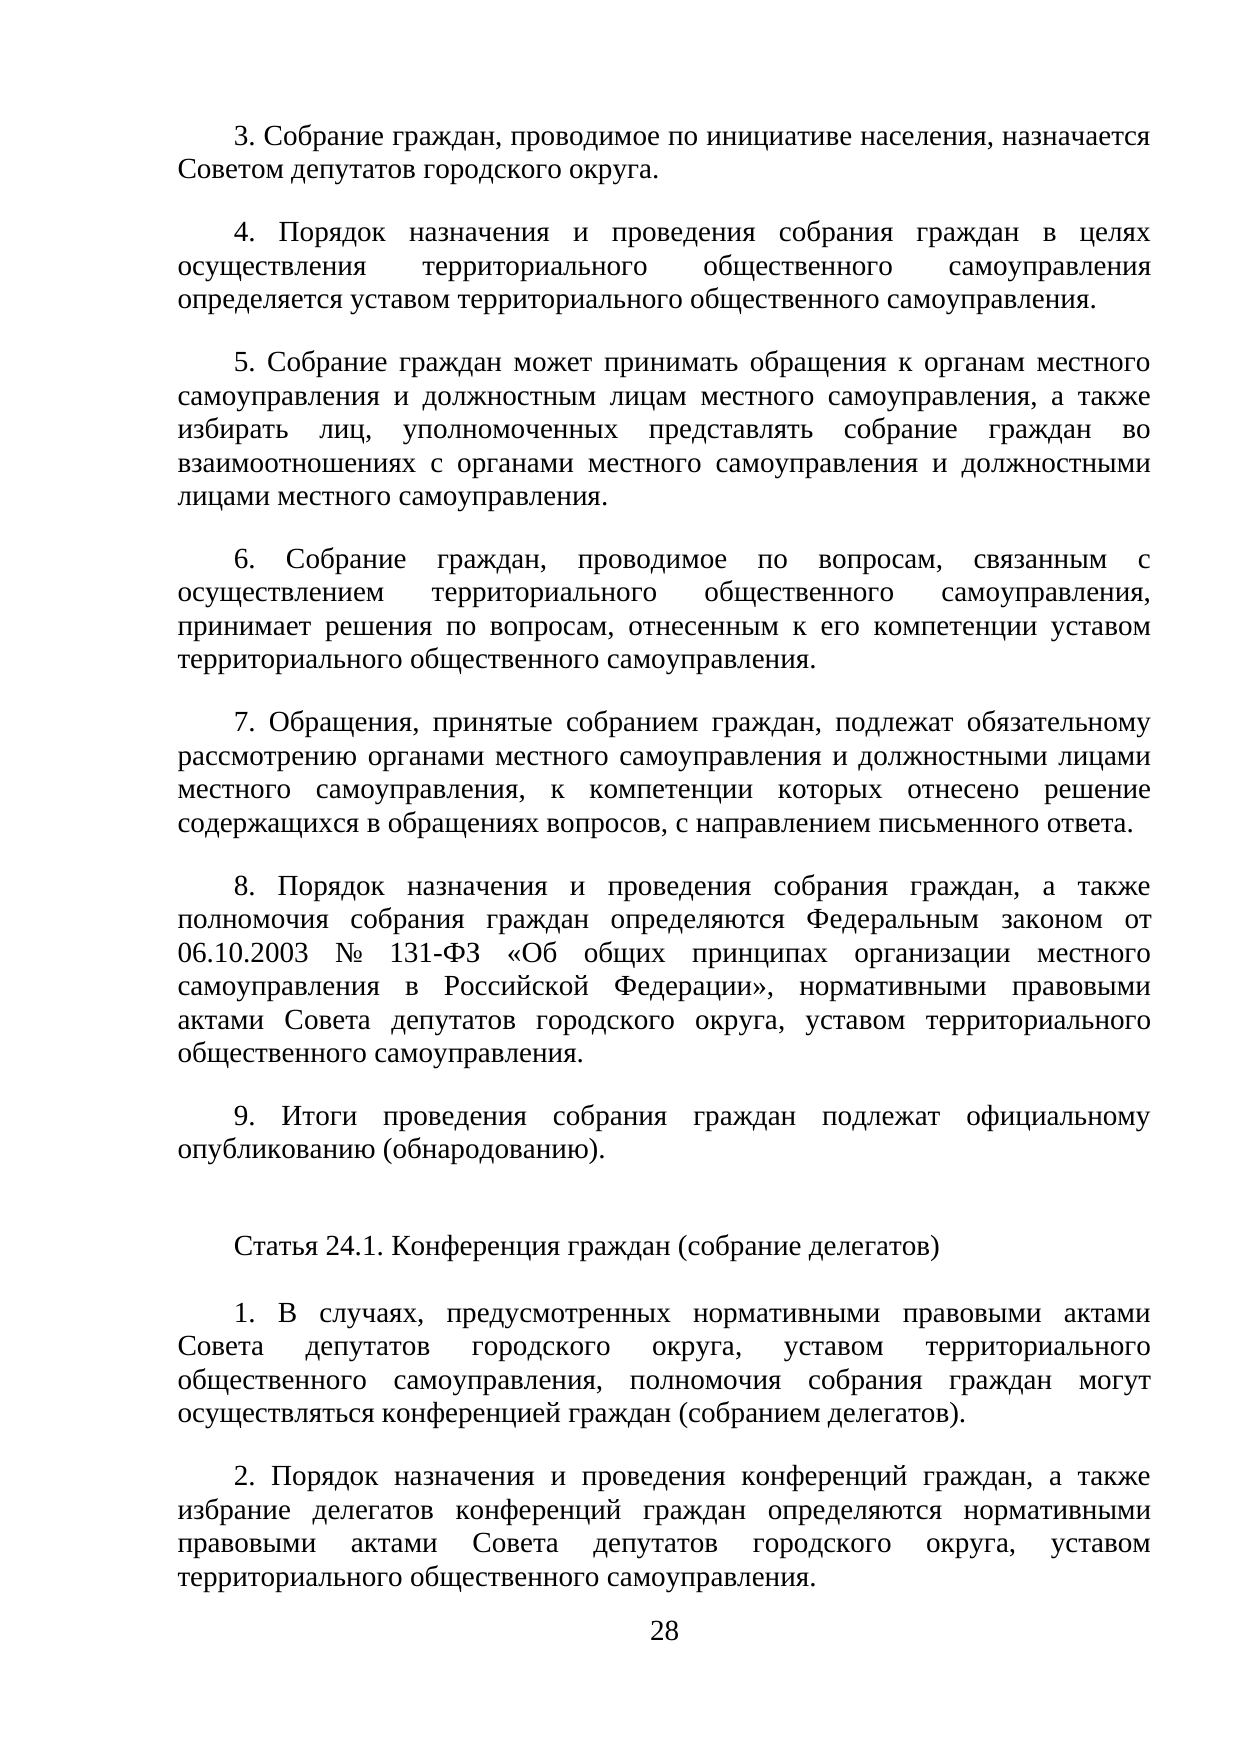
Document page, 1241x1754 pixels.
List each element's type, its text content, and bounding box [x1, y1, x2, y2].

text 2. Порядок назначения и проведения конференций граждан, а также избрание делегатов конференций граждан определяются нормативными правовыми актами Совета депутатов городского округа, уставом территориального общественного самоуправления. [177, 1458, 1152, 1592]
text 5. Собрание граждан может принимать обращения к органам местного самоуправления и должностным лицам местного самоуправления, а также избирать лиц, уполномоченных представлять собрание граждан во взаимоотношениях с органами местного самоуправления и должностными лицами местного самоуправления. [177, 344, 1152, 512]
text 8. Порядок назначения и проведения собрания граждан, а также полномочия собрания граждан определяются Федеральным законом от 06.10.2003 № 131-ФЗ «Об общих принципах организации местного самоуправления в Российской Федерации», нормативными правовыми актами Совета депутатов городского округа, уставом территориального общественного самоуправления. [177, 868, 1152, 1069]
text 3. Собрание граждан, проводимое по инициативе населения, назначается Советом депутатов городского округа. [177, 118, 1152, 185]
text 7. Обращения, принятые собранием граждан, подлежат обязательному рассмотрению органами местного самоуправления и должностными лицами местного самоуправления, к компетенции которых отнесено решение содержащихся в обращениях вопросов, с направлением письменного ответа. [177, 704, 1152, 838]
text 9. Итоги проведения собрания граждан подлежат официальному опубликованию (обнародованию). [177, 1098, 1152, 1165]
text 1. В случаях, предусмотренных нормативными правовыми актами Совета депутатов городского округа, уставом территориального общественного самоуправления, полномочия собрания граждан могут осуществляться конференцией граждан (собранием делегатов). [177, 1295, 1152, 1429]
text 6. Собрание граждан, проводимое по вопросам, связанным с осуществлением территориального общественного самоуправления, принимает решения по вопросам, отнесенным к его компетенции уставом территориального общественного самоуправления. [177, 541, 1152, 675]
text Статья 24.1. Конференция граждан (собрание делегатов) [177, 1228, 1152, 1261]
text 4. Порядок назначения и проведения собрания граждан в целях осуществления территориального общественного самоуправления определяется уставом территориального общественного самоуправления. [177, 214, 1152, 315]
